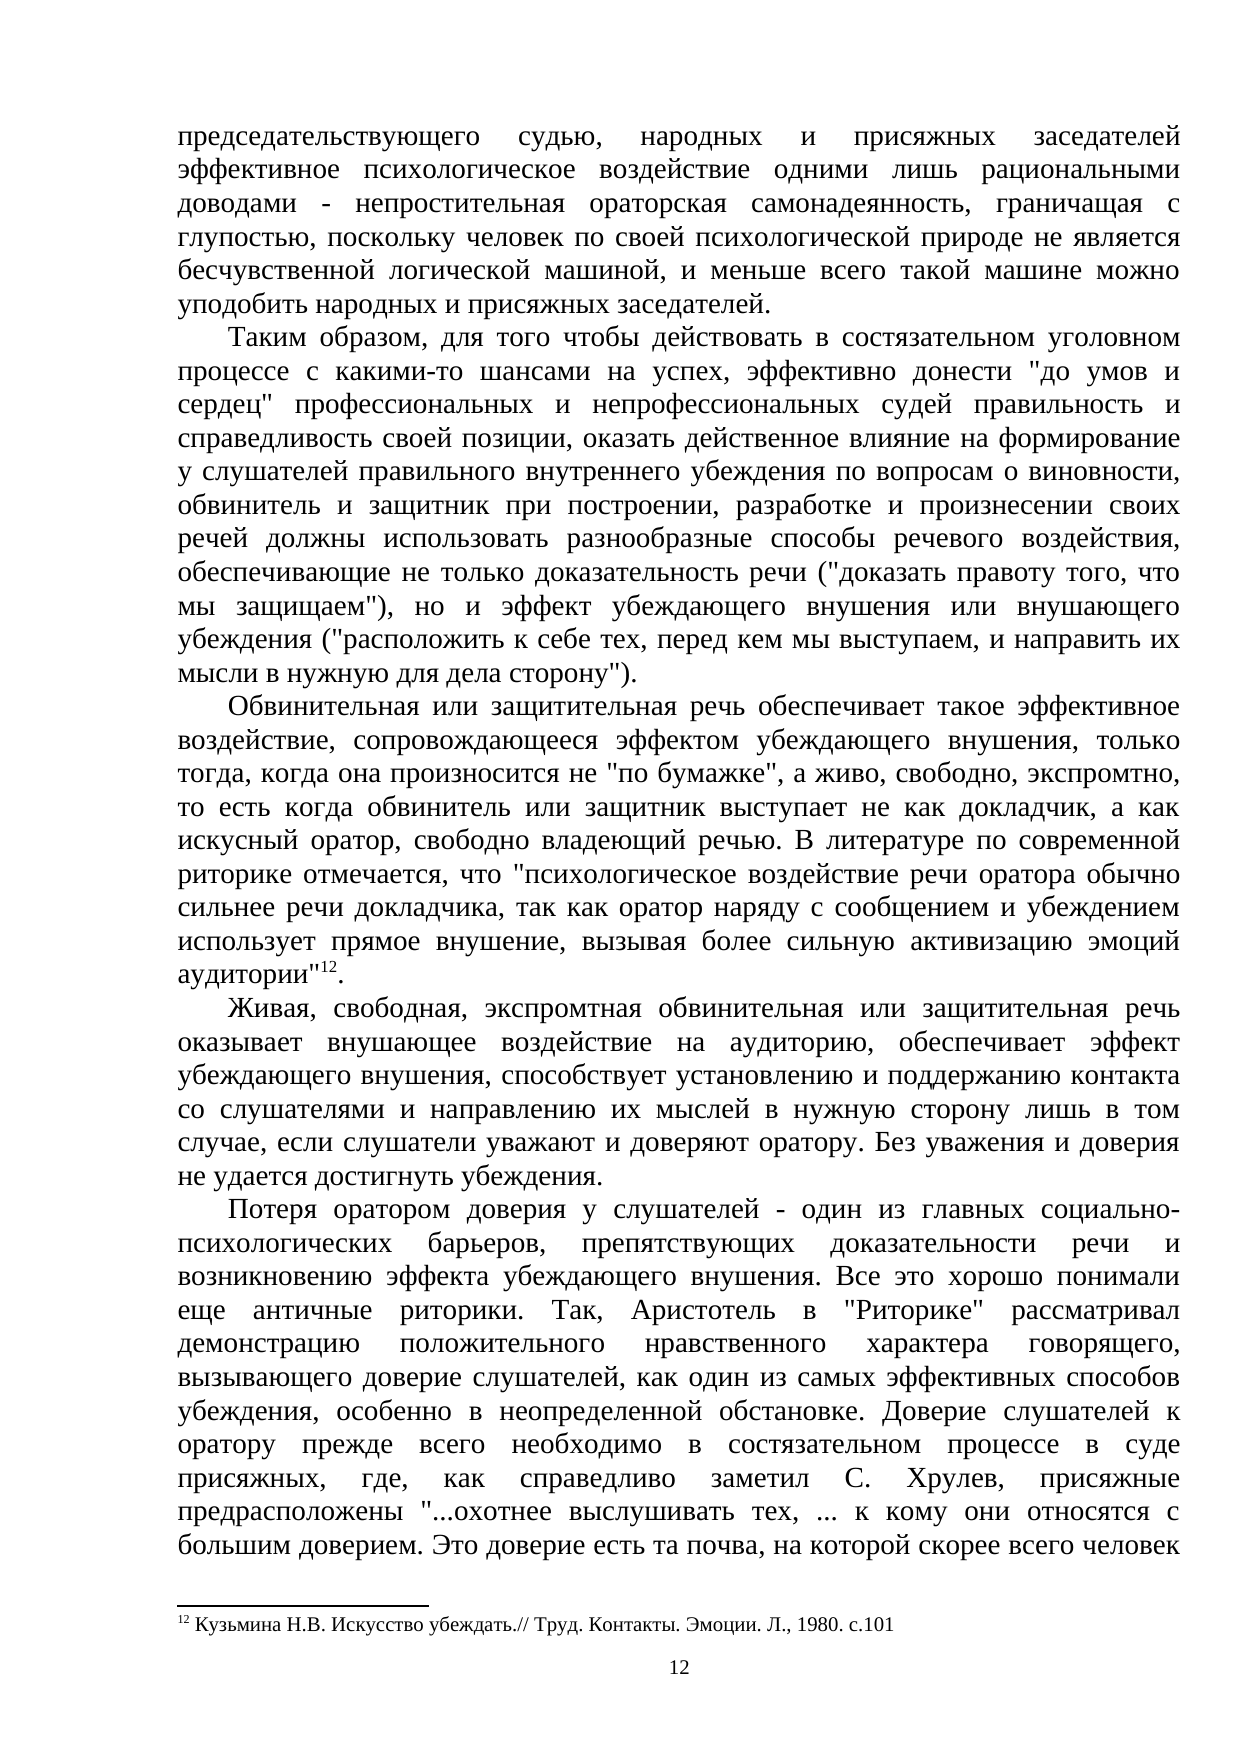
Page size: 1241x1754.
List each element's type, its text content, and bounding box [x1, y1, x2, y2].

text Таким образом, для того чтобы действовать в состязательном уголовном процессе с какими-то шансами на успех, эффективно донести "до умов и сердец" профессиональных и непрофессиональных судей правильность и справедливость своей позиции, оказать действенное влияние на формирование у слушателей правильного внутреннего убеждения по вопросам о виновности, обвинитель и защитник при построении, разработке и произнесении своих речей должны использовать разнообразные способы речевого воздействия, обеспечивающие не только доказательность речи ("доказать правоту того, что мы защищаем"), но и эффект убеждающего внушения или внушающего убеждения ("расположить к себе тех, перед кем мы выступаем, и направить их мысли в нужную для дела сторону"). [177, 319, 1181, 688]
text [177, 1191, 1181, 1560]
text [177, 118, 1181, 319]
text Обвинительная или защитительная речь обеспечивает такое эффективное воздействие, сопровождающееся эффектом убеждающего внушения, только тогда, когда она произносится не "по бумажке", а живо, свободно, экспромтно, то есть когда обвинитель или защитник выступает не как докладчик, а как искусный оратор, свободно владеющий речью. В литературе по современной риторике отмечается, что "психологическое воздействие речи оратора обычно сильнее речи докладчика, так как оратор наряду с сообщением и убеждением использует прямое внушение, вызывая более сильную активизацию эмоций аудитории". [177, 688, 1181, 990]
text Живая, свободная, экспромтная обвинительная или защитительная речь оказывает внушающее воздействие на аудиторию, обеспечивает эффект убеждающего внушения, способствует установлению и поддержанию контакта со слушателями и направлению их мыслей в нужную сторону лишь в том случае, если слушатели уважают и доверяют оратору. Без уважения и доверия не удается достигнуть убеждения. [177, 990, 1181, 1191]
